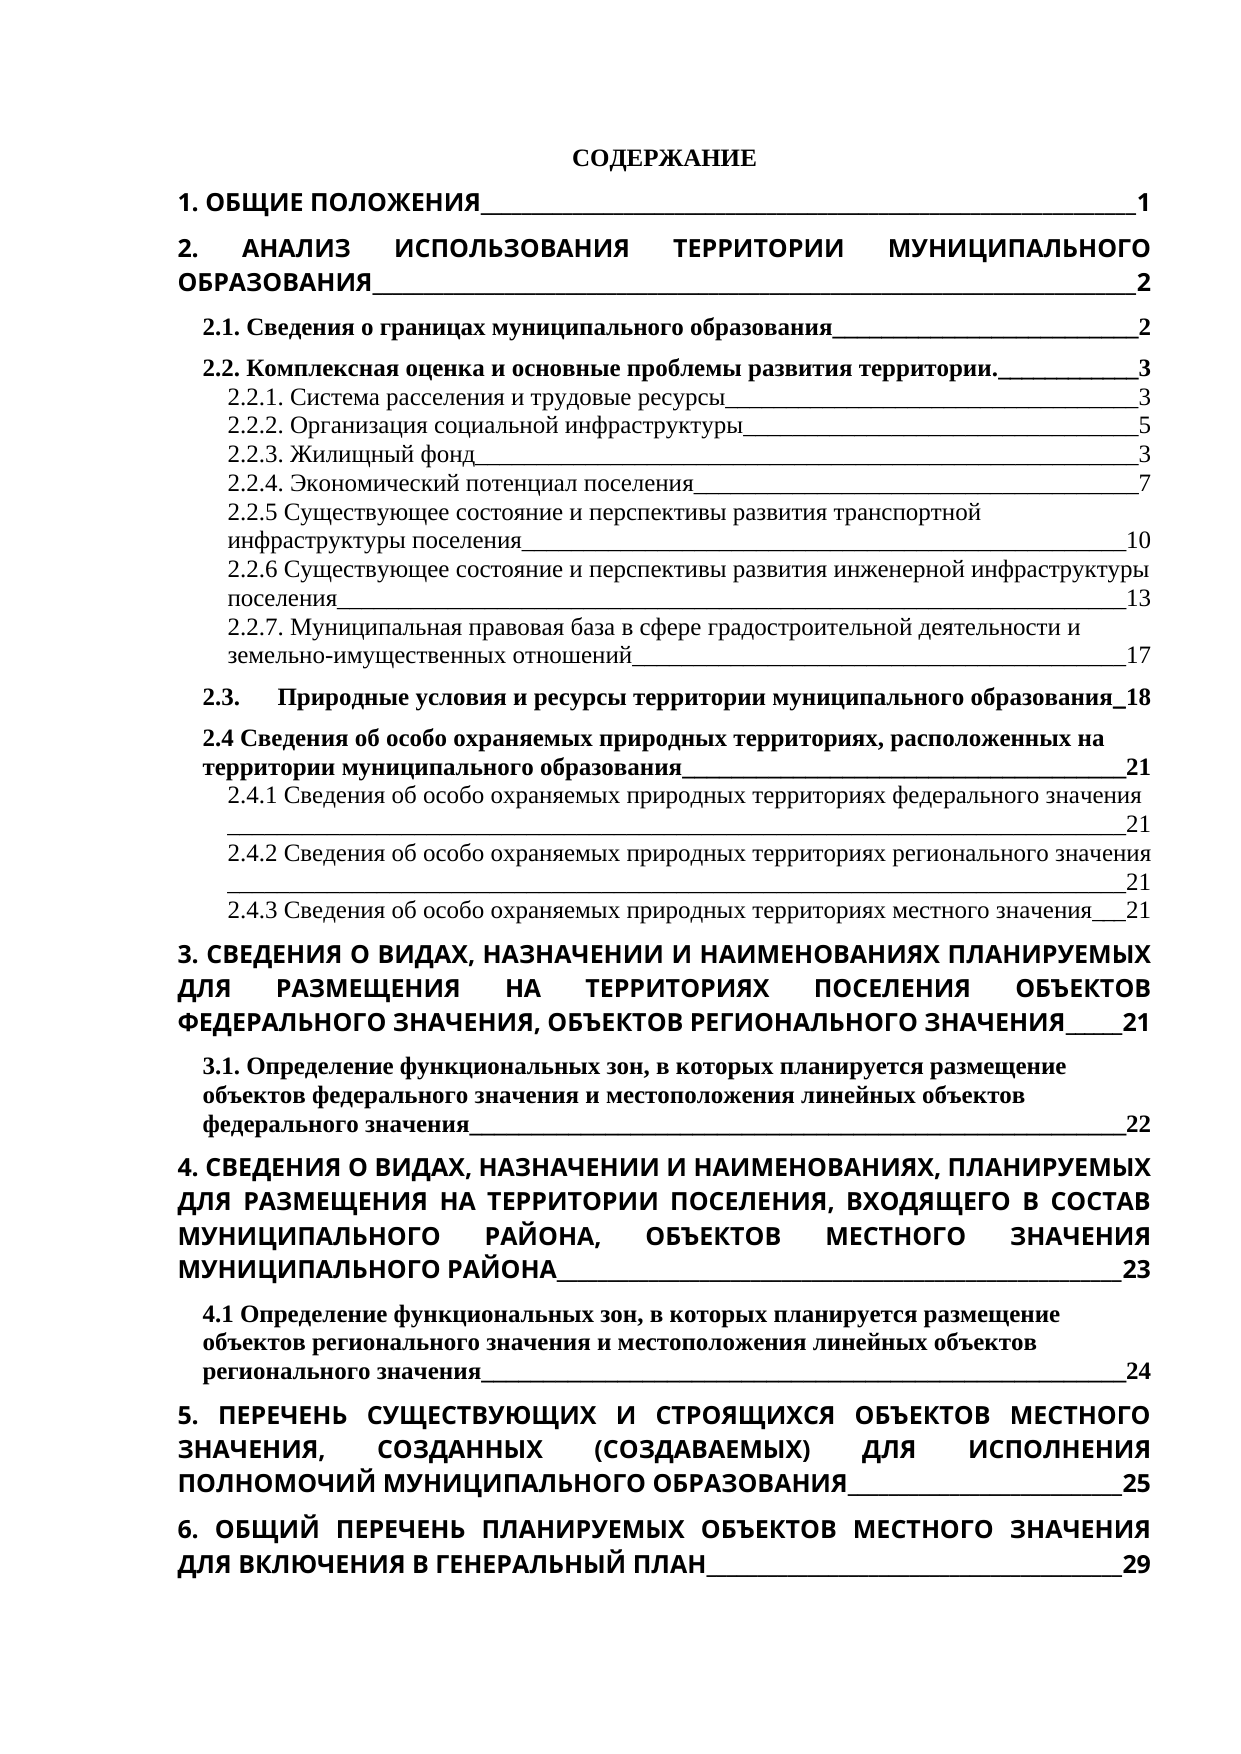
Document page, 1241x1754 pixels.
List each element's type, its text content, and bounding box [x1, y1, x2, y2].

text 2.3. Природные условия и ресурсы территории муниципального образования 18 [202, 682, 1152, 710]
text 4.1 Определение функциональных зон, в которых планируется размещение объектов регионального значения и местоположения линейных объектов регионального значения 24 [202, 1299, 1152, 1385]
subtitle СОДЕРЖАНИЕ [177, 143, 1152, 172]
text 2.2.1. Система расселения и трудовые ресурсы 3 [227, 382, 1152, 410]
text 3. Cведения о видах, назначении и наименованиях планируемых для размещения на территориях поселения объектов федерального значения, объектов регионального значения 21 [177, 937, 1152, 1039]
text 6. Общий перечень планируемых объектов местного значения для включения в Генеральный план 29 [177, 1512, 1152, 1580]
text 3.1. Определение функциональных зон, в которых планируется размещение объектов федерального значения и местоположения линейных объектов федерального значения 22 [202, 1051, 1152, 1137]
text 2.2.3. Жилищный фонд 3 [227, 439, 1152, 468]
text 2.2. Комплексная оценка и основные проблемы развития территории. 3 [202, 353, 1152, 382]
text 2.2.7. Муниципальная правовая база в сфере градостроительной деятельности и земельно-имущественных отношений 17 [227, 612, 1152, 669]
text 2.1. Сведения о границах муниципального образования 2 [202, 312, 1152, 340]
text 4. Cведения о видах, назначении и НАИМЕНОВАНИЯХ, планируемых для размещения на территории поселения, входящего в состав муниципального района, объектов местного значения муниципального района 23 [177, 1150, 1152, 1286]
text 2.4.2 Сведения об особо охраняемых природных территориях регионального значения 21 [227, 838, 1152, 895]
text 2.2.5 Существующее состояние и перспективы развития транспортной инфраструктуры поселения 10 [227, 497, 1152, 554]
text 2.2.6 Существующее состояние и перспективы развития инженерной инфраструктуры поселения 13 [227, 554, 1152, 612]
text 5. Перечень существующих и строящихся объектов местного значения, созданных (создаваемых) для исполнения полномочий муниципального образования 25 [177, 1397, 1152, 1500]
text 2.4.1 Сведения об особо охраняемых природных территориях федерального значения 21 [227, 780, 1152, 838]
text 2.4.3 Сведения об особо охраняемых природных территориях местного значения 21 [227, 895, 1152, 924]
text 2.2.2. Организация социальной инфраструктуры 5 [227, 410, 1152, 439]
text 2.4 Сведения об особо охраняемых природных территориях, расположенных на территории муниципального образования 21 [202, 723, 1152, 780]
text 2. Анализ использования территории муниципального образования 2 [177, 231, 1152, 299]
text 1. Общие положения 1 [177, 184, 1152, 218]
text 2.2.4. Экономический потенциал поселения 7 [227, 468, 1152, 497]
